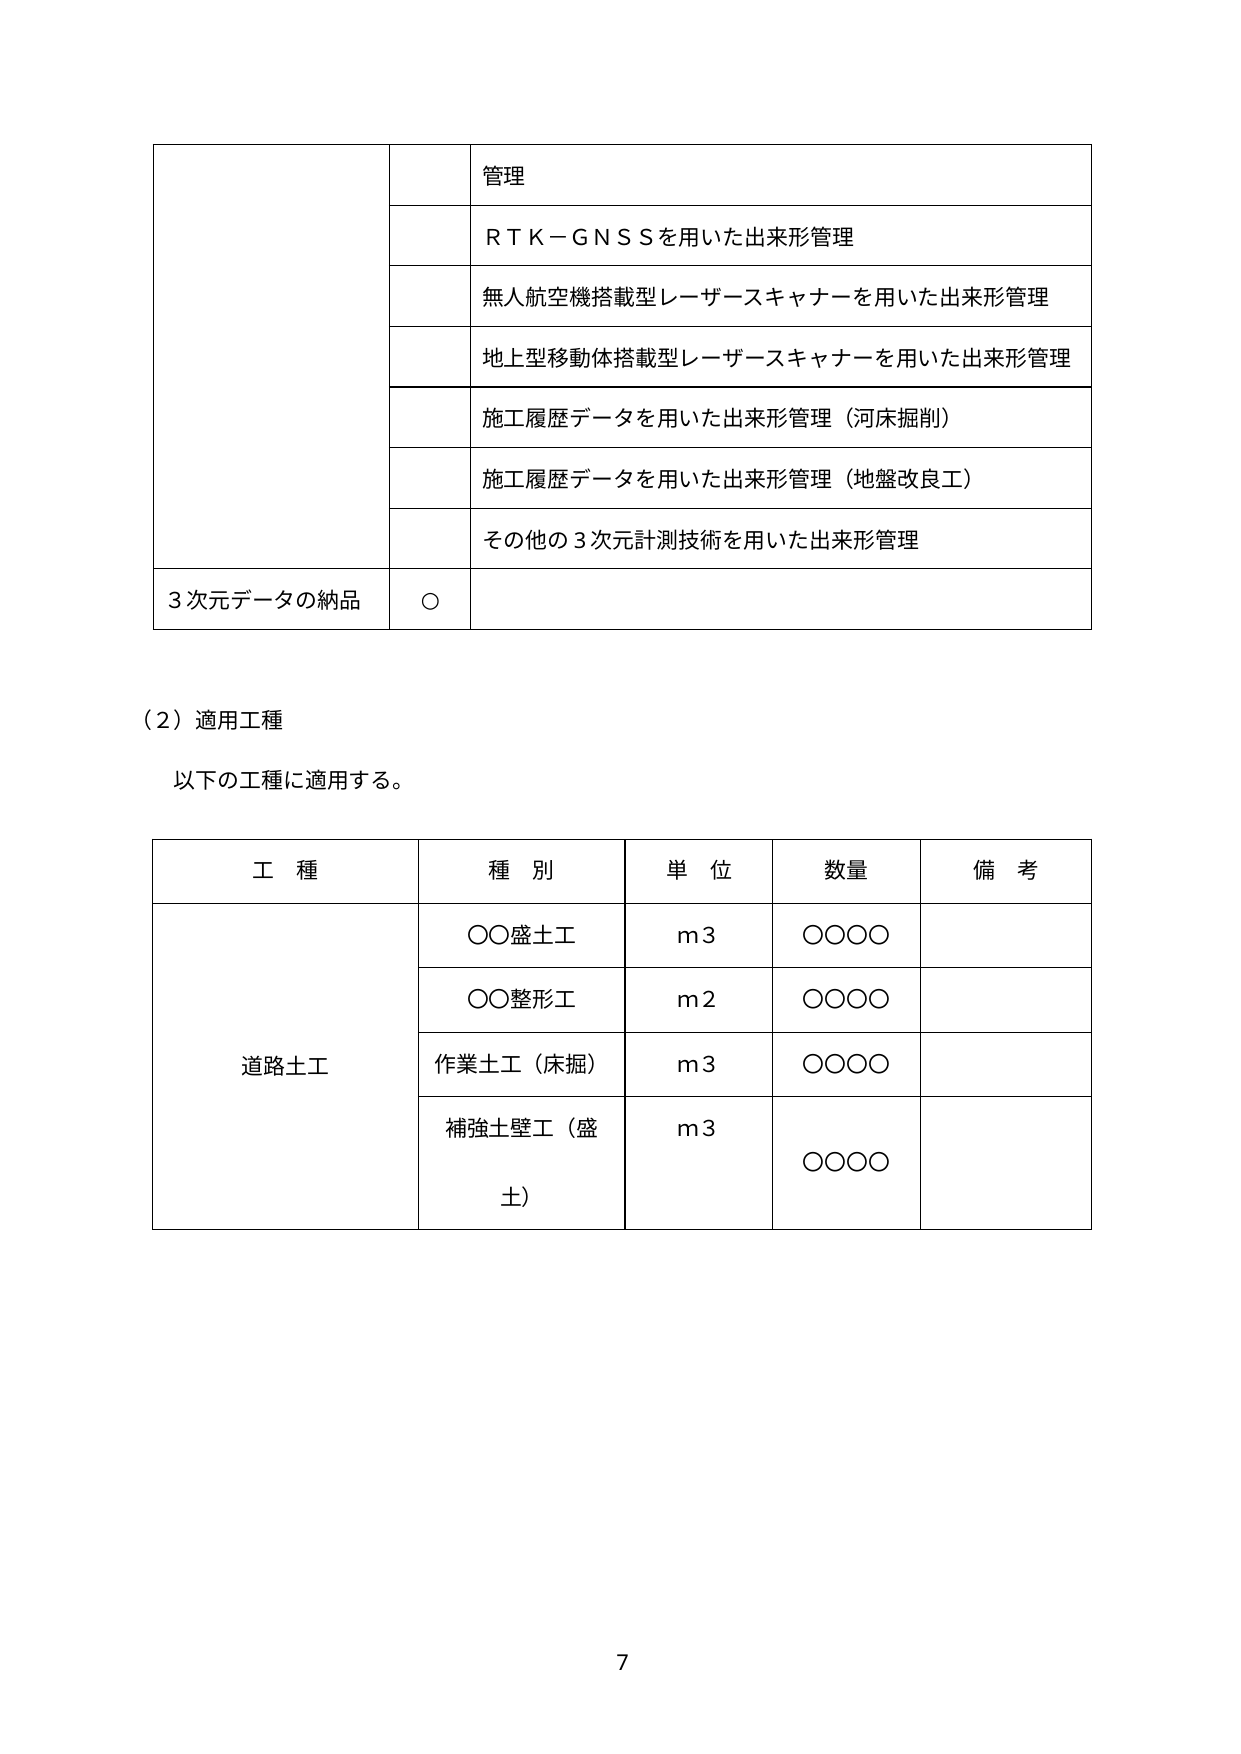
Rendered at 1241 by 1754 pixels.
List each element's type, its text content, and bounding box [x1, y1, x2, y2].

table_cell 施工履歴データを用いた出来形管理（河床掘削） [471, 388, 1091, 447]
table_cell 〇〇整形工 [419, 968, 624, 1032]
table_header 数量 [773, 840, 920, 903]
table_cell [471, 569, 1091, 629]
table_cell 〇〇〇〇 [773, 904, 920, 967]
table_cell ３次元データの納品 [154, 569, 389, 629]
table_cell [390, 388, 470, 447]
table_cell 無人航空機搭載型レーザースキャナーを用いた出来形管理 [471, 266, 1091, 326]
table_cell ｍ３ [626, 1097, 772, 1229]
table_cell [921, 1033, 1091, 1096]
table_cell 地上型移動体搭載型レーザースキャナーを用いた出来形管理 [471, 327, 1091, 386]
table_cell その他の3次元計測技術を用いた出来形管理 [471, 509, 1091, 568]
table_cell 〇〇盛土工 [419, 904, 624, 967]
table_header 単 位 [626, 840, 772, 903]
table_cell [390, 327, 470, 386]
table_cell [390, 145, 470, 204]
table_cell ＲＴＫ－ＧＮＳＳを用いた出来形管理 [471, 206, 1091, 265]
table_cell [390, 509, 470, 568]
table_cell [390, 206, 470, 265]
table_cell 〇〇〇〇 [773, 1033, 920, 1096]
table_cell 道路土工 [153, 904, 418, 1229]
table_cell [390, 448, 470, 508]
table_cell [921, 968, 1091, 1032]
table_header 工 種 [153, 840, 418, 903]
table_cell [471, 145, 1091, 204]
table_cell ○ [390, 569, 470, 629]
table_cell [390, 266, 470, 326]
table_cell [921, 904, 1091, 967]
table_header 備 考 [921, 840, 1091, 903]
table_header 種 別 [419, 840, 624, 903]
table_cell 施工履歴データを用いた出来形管理（地盤改良工） [471, 448, 1091, 508]
text （２）適用工種 [130, 689, 1114, 749]
table_cell 補強土壁工（盛土） [419, 1097, 624, 1229]
table_cell 〇〇〇〇 [773, 968, 920, 1032]
table_cell [921, 1097, 1091, 1229]
table_cell ｍ３ [626, 904, 772, 967]
table_cell ｍ３ [626, 1033, 772, 1096]
table_cell 作業土工（床掘） [419, 1033, 624, 1096]
text 以下の工種に適用する。 [130, 749, 1114, 809]
table_cell 〇〇〇〇 [773, 1097, 920, 1229]
table_cell ｍ２ [626, 968, 772, 1032]
